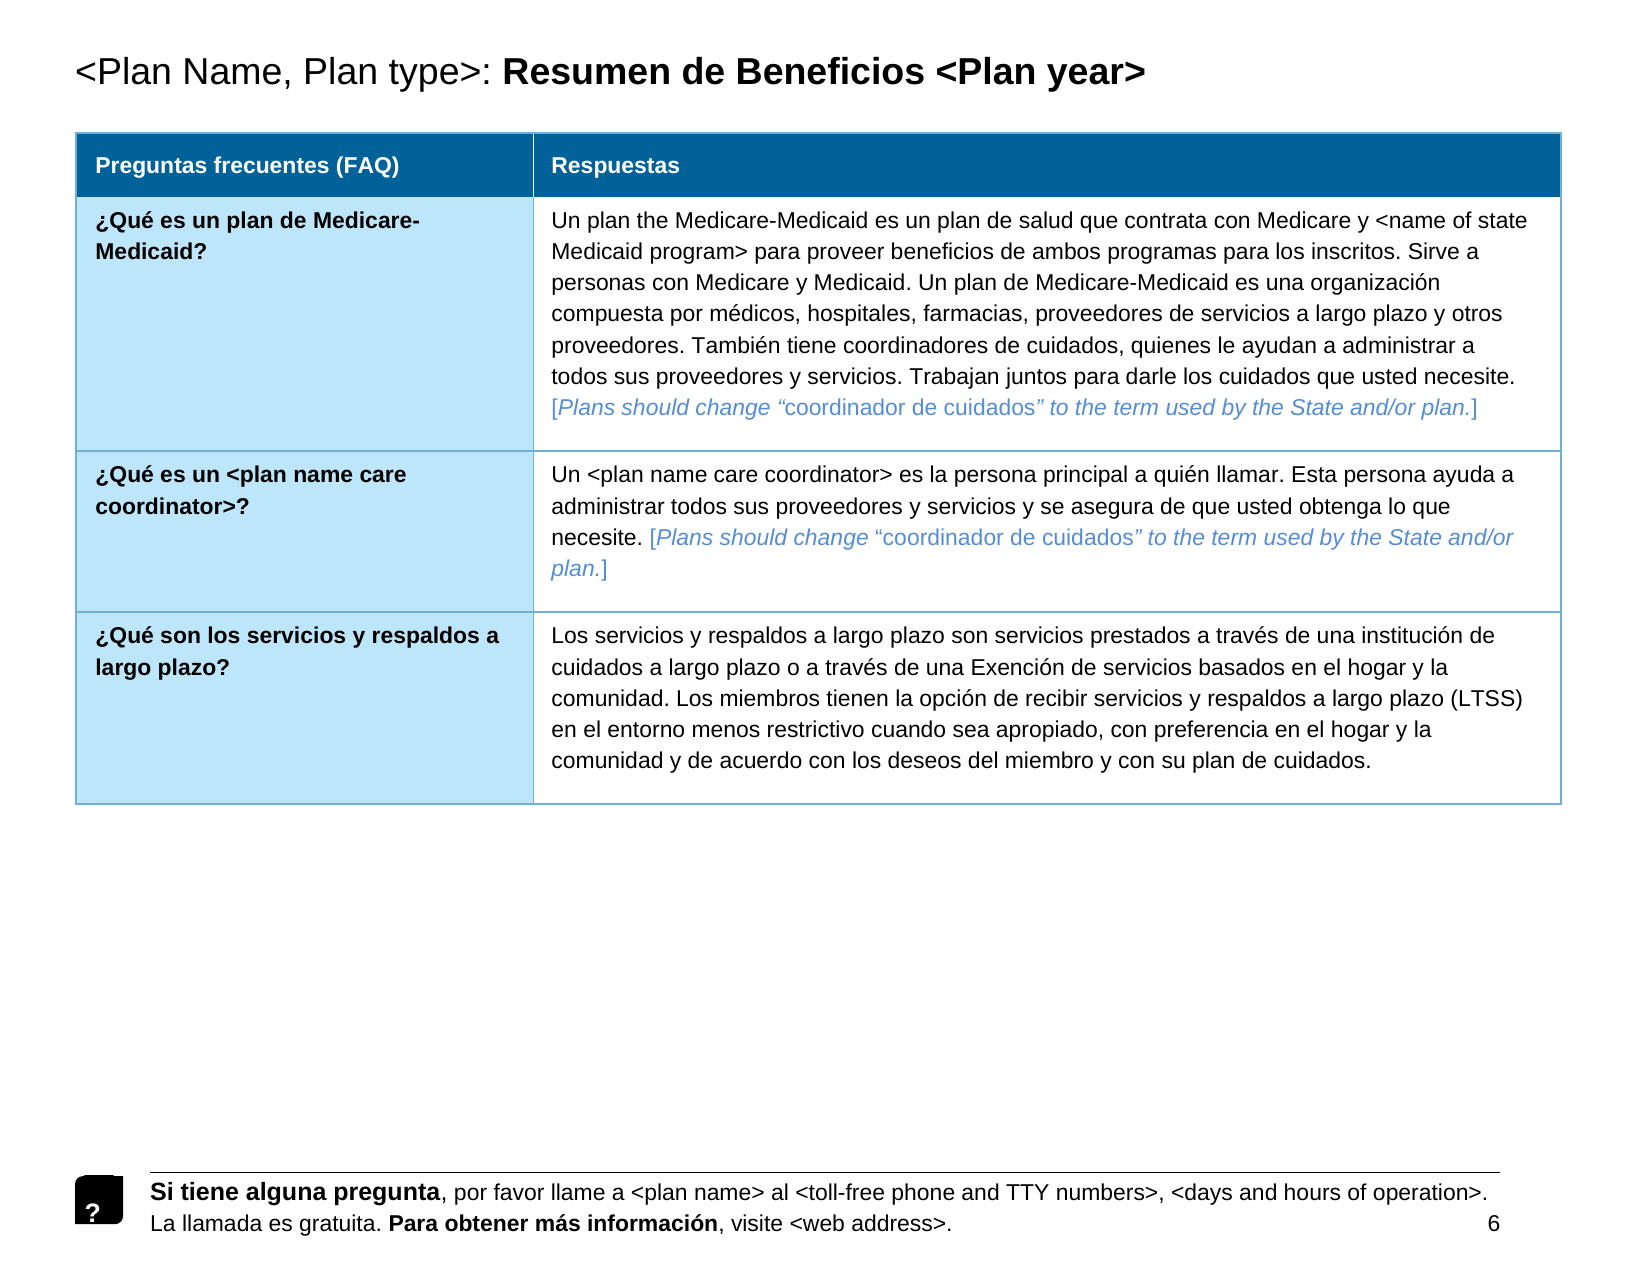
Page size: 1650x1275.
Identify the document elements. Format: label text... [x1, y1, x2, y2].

table_cell Un <plan name care coordinator> es la persona principal a quién llamar. Esta persona ayuda a administrar todos sus proveedores y servicios y se asegura de que usted obtenga lo que necesite. [Plans should change “coordinador de cuidados” to the term used by the State and/or plan.] [534, 452, 1560, 611]
table_cell Un plan the Medicare-Medicaid es un plan de salud que contrata con Medicare y <name of state Medicaid program> para proveer beneficios de ambos programas para los inscritos. Sirve a personas con Medicare y Medicaid. Un plan de Medicare-Medicaid es una organización compuesta por médicos, hospitales, farmacias, proveedores de servicios a largo plazo y otros proveedores. También tiene coordinadores de cuidados, quienes le ayudan a administrar a todos sus proveedores y servicios. Trabajan juntos para darle los cuidados que usted necesite. [Plans should change “coordinador de cuidados” to the term used by the State and/or plan.] [534, 197, 1560, 450]
table_header Respuestas [534, 134, 1560, 197]
table_header Preguntas frecuentes (FAQ) [77, 134, 533, 197]
table_cell ¿Qué es un plan de Medicare-Medicaid? [77, 197, 533, 450]
table_cell ¿Qué son los servicios y respaldos a largo plazo? [77, 613, 533, 803]
table_cell ¿Qué es un <plan name care coordinator>? [77, 452, 533, 611]
table_cell Los servicios y respaldos a largo plazo son servicios prestados a través de una institución de cuidados a largo plazo o a través de una Exención de servicios basados en el hogar y la comunidad. Los miembros tienen la opción de recibir servicios y respaldos a largo plazo (LTSS) en el entorno menos restrictivo cuando sea apropiado, con preferencia en el hogar y la comunidad y de acuerdo con los deseos del miembro y con su plan de cuidados. [534, 613, 1560, 803]
